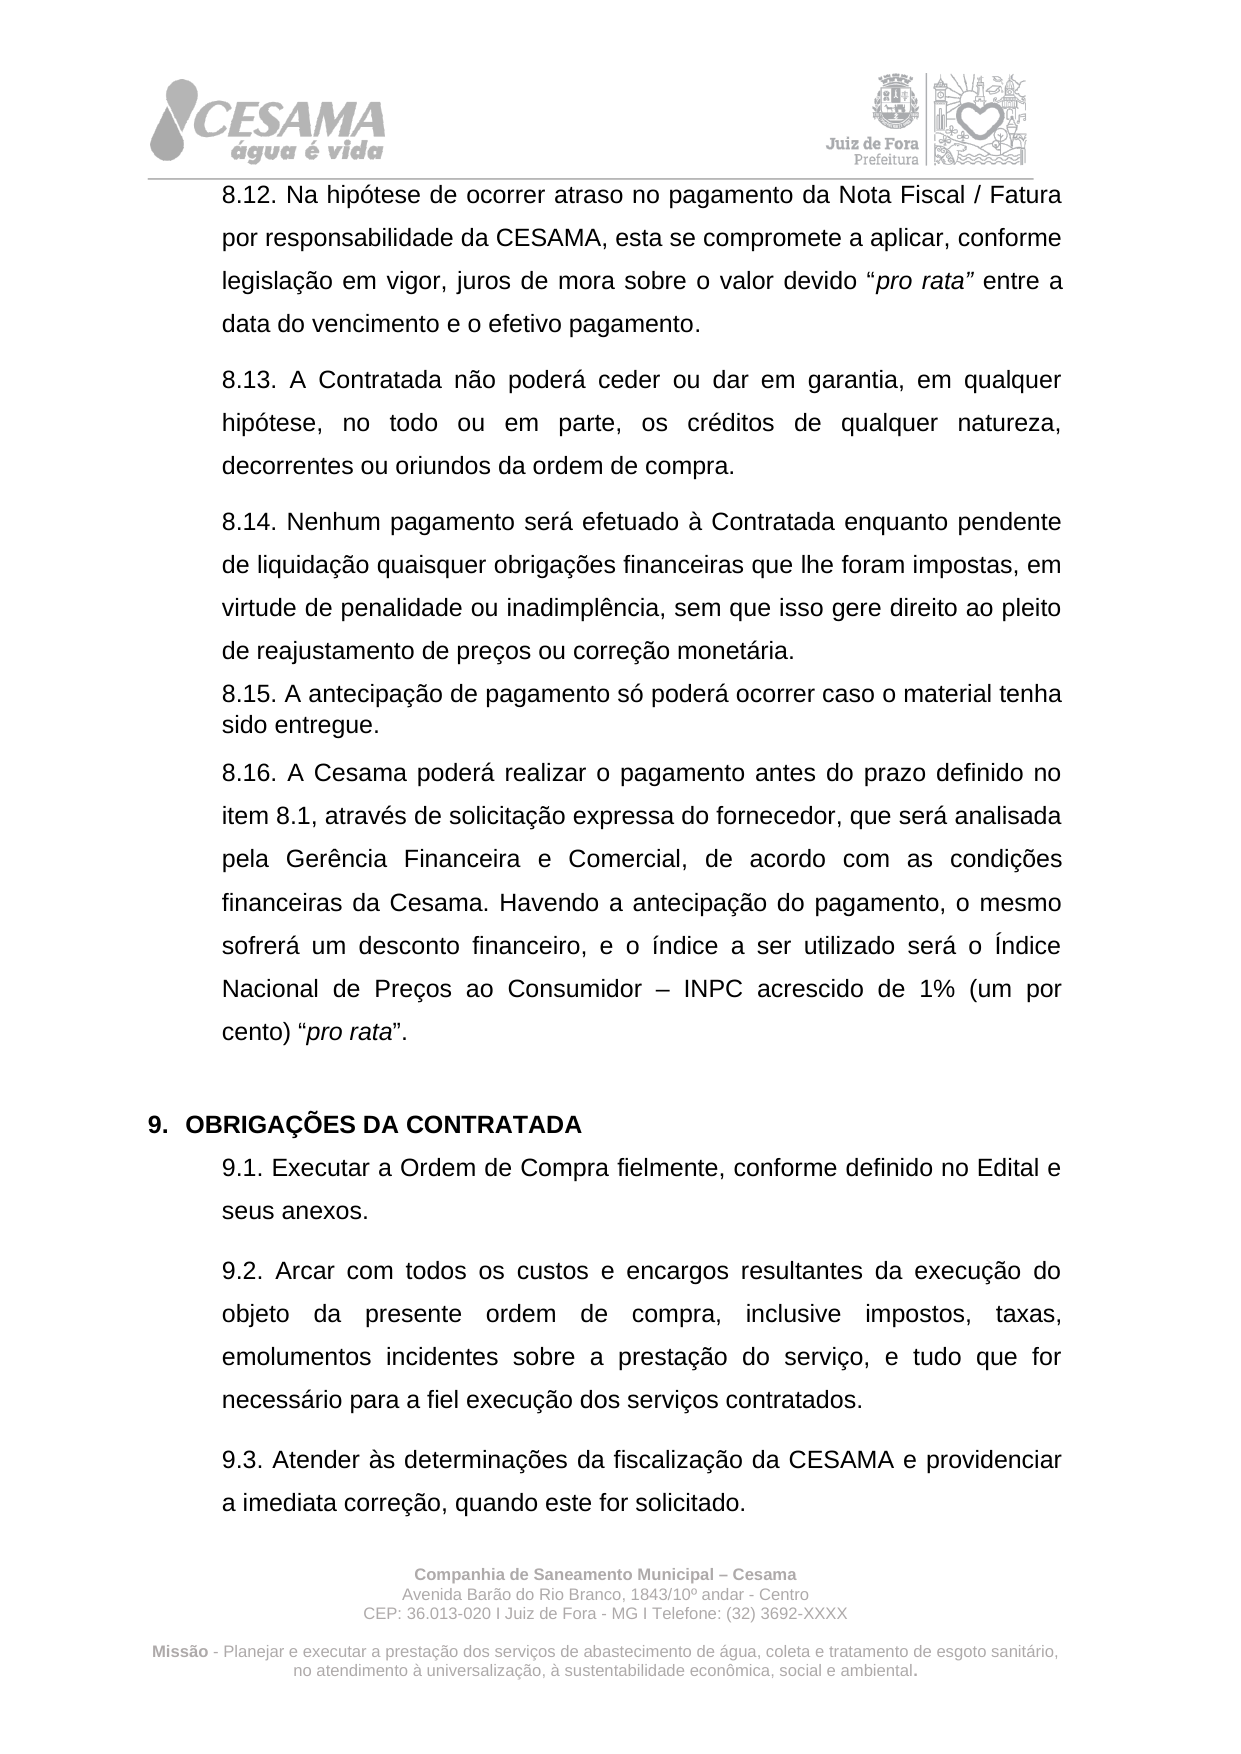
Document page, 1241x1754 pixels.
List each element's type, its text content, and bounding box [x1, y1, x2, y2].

text 8.16. A Cesama poderá realizar o pagamento antes do prazo definido no item 8.1, através de solicitação expressa do fornecedor, que será analisada pela Gerência Financeira e Comercial, de acordo com as condições financeiras da Cesama. Havendo a antecipação do pagamento, o mesmo sofrerá um desconto financeiro, e o índice a ser utilizado será o Índice Nacional de Preços ao Consumidor – INPC acrescido de 1% (um por cento) “pro rata”. [222, 758, 1063, 1046]
text 8.13. A Contratada não poderá ceder ou dar em garantia, em qualquer hipótese, no todo ou em parte, os créditos de qualquer natureza, decorrentes ou oriundos da ordem de compra. [222, 365, 1063, 480]
text 9.1. Executar a Ordem de Compra fielmente, conforme definido no Edital e seus anexos. [222, 1153, 1063, 1225]
text 9.3. Atender às determinações da fiscalização da CESAMA e providenciar a imediata correção, quando este for solicitado. [222, 1445, 1063, 1517]
picture [147, 73, 1034, 180]
text 9.2. Arcar com todos os custos e encargos resultantes da execução do objeto da presente ordem de compra, inclusive impostos, taxas, emolumentos incidentes sobre a prestação do serviço, e tudo que for necessário para a fiel execução dos serviços contratados. [222, 1256, 1063, 1414]
list OBRIGAÇÕES DA CONTRATADA [148, 1110, 1063, 1139]
text 8.14. Nenhum pagamento será efetuado à Contratada enquanto pendente de liquidação quaisquer obrigações financeiras que lhe foram impostas, em virtude de penalidade ou inadimplência, sem que isso gere direito ao pleito de reajustamento de preços ou correção monetária. [222, 507, 1063, 665]
text 8.12. Na hipótese de ocorrer atraso no pagamento da Nota Fiscal / Fatura por responsabilidade da CESAMA, esta se compromete a aplicar, conforme legislação em vigor, juros de mora sobre o valor devido “pro rata” entre a data do vencimento e o efetivo pagamento. [222, 180, 1063, 338]
text 8.15. A antecipação de pagamento só poderá ocorrer caso o material tenha sido entregue. [222, 679, 1063, 739]
